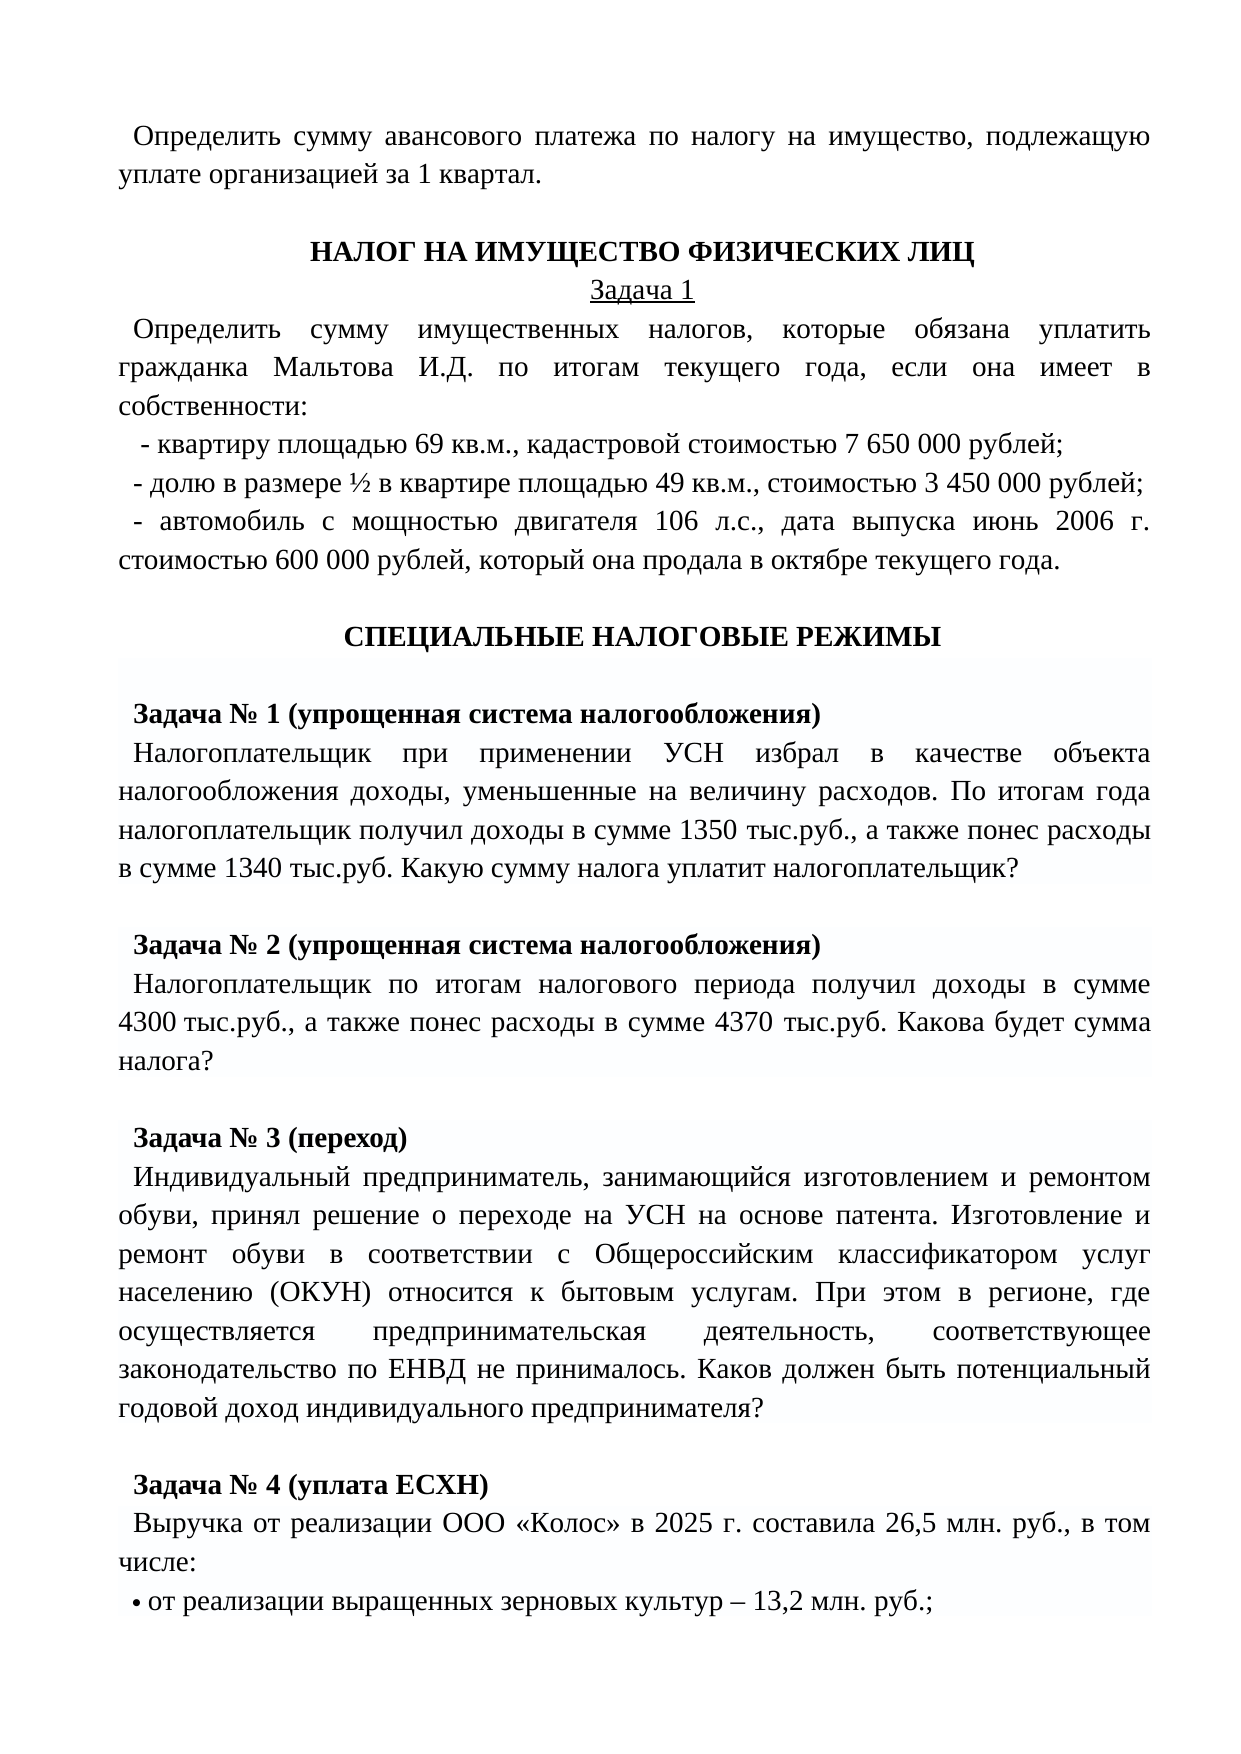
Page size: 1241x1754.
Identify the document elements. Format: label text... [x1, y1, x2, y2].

text Задача 1 [118, 272, 1152, 306]
text - долю в размере ½ в квартире площадью 49 кв.м., стоимостью 3 450 000 рублей; [118, 465, 1152, 498]
text Задача № 1 (упрощенная система налогообложения) [118, 696, 1152, 730]
subtitle СПЕЦИАЛЬНЫЕ НАЛОГОВЫЕ РЕЖИМЫ [118, 619, 1152, 653]
text Задача № 4 (уплата ЕСХН) [118, 1467, 1152, 1501]
text - квартиру площадью 69 кв.м., кадастровой стоимостью 7 650 000 рублей; [118, 426, 1152, 460]
text Определить сумму имущественных налогов, которые обязана уплатить гражданка Мальтова И.Д. по итогам текущего года, если она имеет в собственности: [118, 311, 1152, 421]
text Выручка от реализации ООО «Колос» в 2025 г. составила 26,5 млн. руб., в том числе: [118, 1506, 1152, 1578]
text - автомобиль с мощностью двигателя 106 л.с., дата выпуска июнь 2006 г. стоимостью 600 000 рублей, который она продала в октябре текущего года. [118, 503, 1152, 576]
text Индивидуальный предприниматель, занимающийся изготовлением и ремонтом обуви, принял решение о переходе на УСН на основе патента. Изготовление и ремонт обуви в соответствии с Общероссийским классификатором услуг населению (ОКУН) относится к бытовым услугам. При этом в регионе, где осуществляется предпринимательская деятельность, соответствующее законодательство по ЕНВД не принималось. Каков должен быть потенциальный годовой доход индивидуального предпринимателя? [118, 1159, 1152, 1423]
text Налогоплательщик при применении УСН избрал в качестве объекта налогообложения доходы, уменьшенные на величину расходов. По итогам года налогоплательщик получил доходы в сумме 1350 тыс.руб., а также понес расходы в сумме 1340 тыс.руб. Какую сумму налога уплатит налогоплательщик? [118, 735, 1152, 884]
text Задача № 2 (упрощенная система налогообложения) [118, 927, 1152, 961]
text Определить сумму авансового платежа по налогу на имущество, подлежащую уплате организацией за 1 квартал. [118, 118, 1152, 190]
text Задача № 3 (переход) [118, 1120, 1152, 1154]
list от реализации выращенных зерновых культур – 13,2 млн. руб.; [118, 1583, 1152, 1616]
text Налогоплательщик по итогам налогового периода получил доходы в сумме 4300 тыс.руб., а также понес расходы в сумме 4370 тыс.руб. Какова будет сумма налога? [118, 966, 1152, 1077]
text НАЛОГ НА ИМУЩЕСТВО ФИЗИЧЕСКИХ ЛИЦ [118, 234, 1152, 267]
